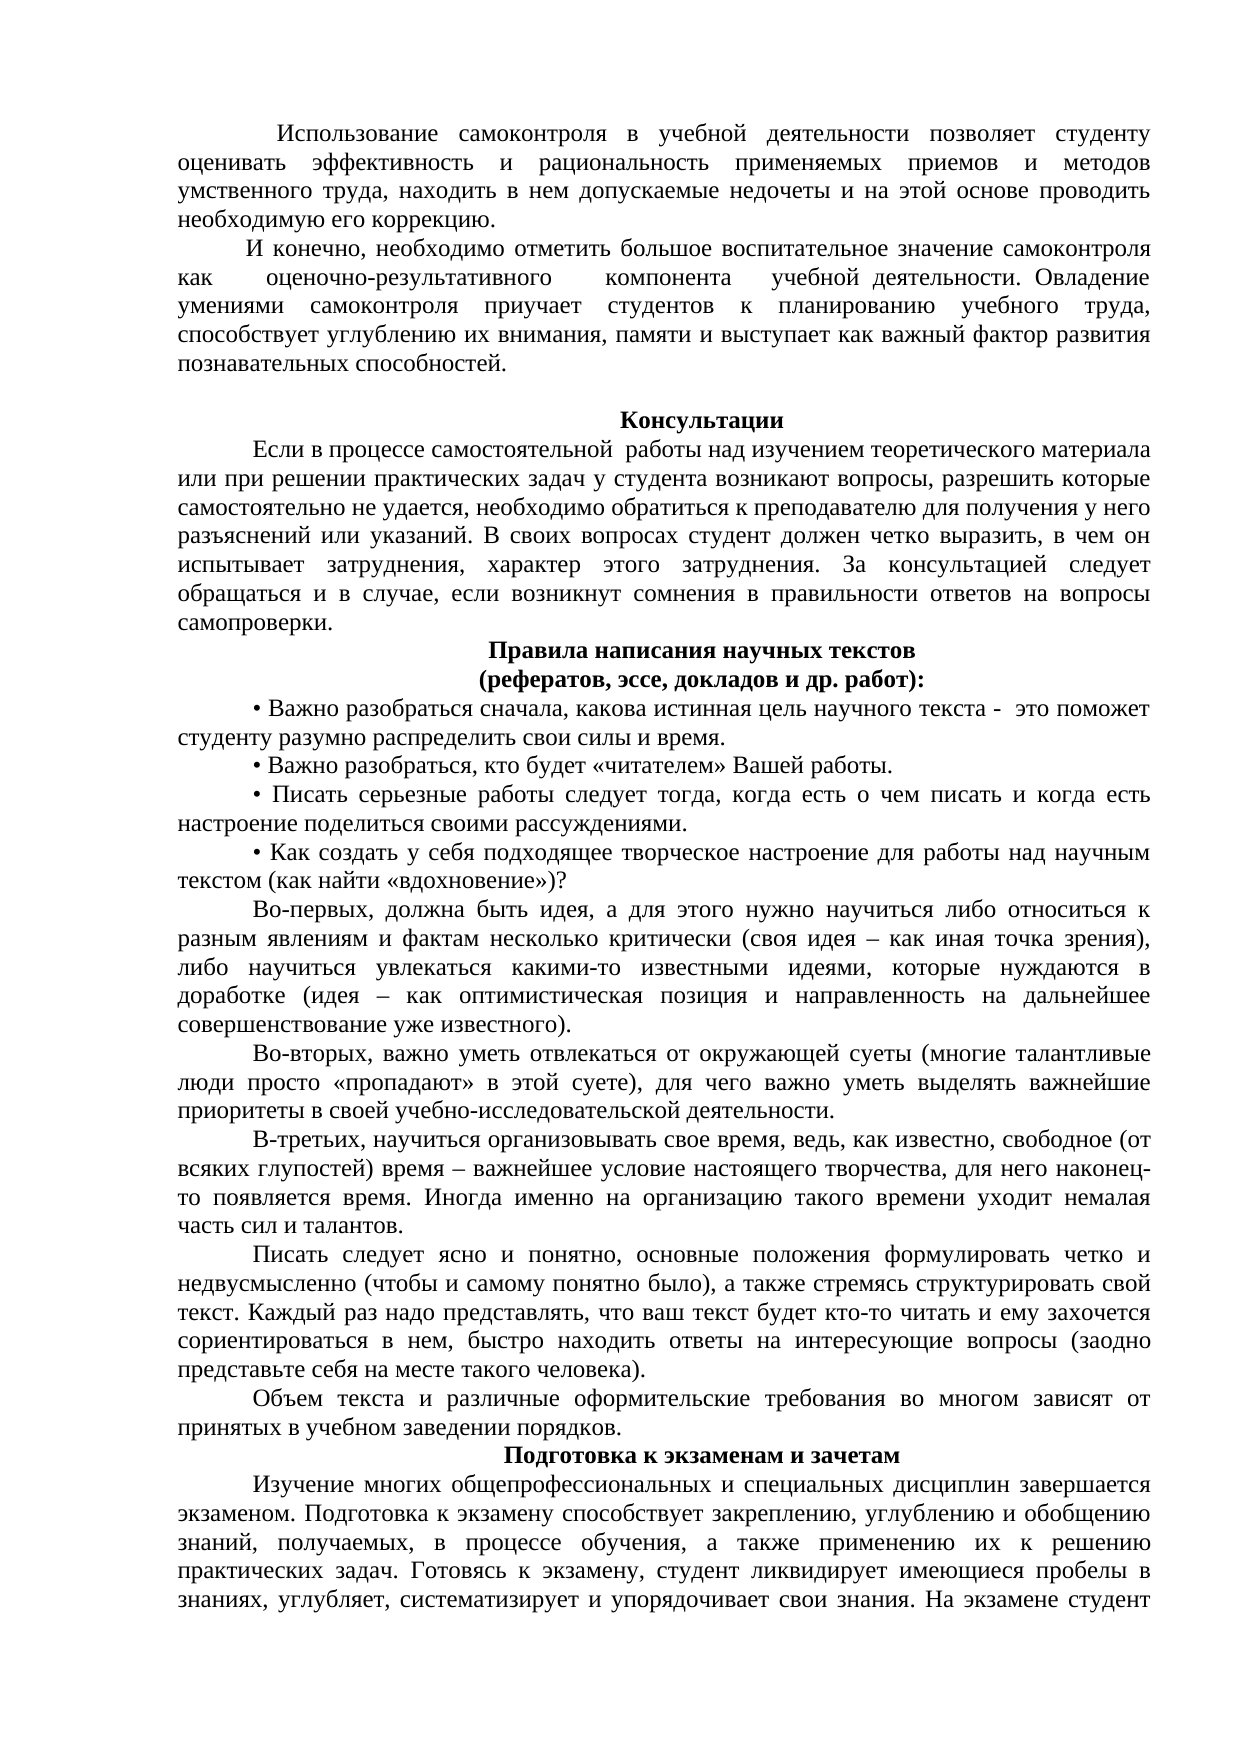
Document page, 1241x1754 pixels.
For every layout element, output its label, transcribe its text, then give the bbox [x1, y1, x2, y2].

text • Писать серьезные работы следует тогда, когда есть о чем писать и когда есть настроение поделиться своими рассуждениями. [177, 779, 1152, 837]
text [177, 1469, 1152, 1613]
text Если в процессе самостоятельной работы над изучением теоретического материала или при решении практических задач у студента возникают вопросы, разрешить которые самостоятельно не удается, необходимо обратиться к преподавателю для получения у него разъяснений или указаний. В своих вопросах студент должен четко выразить, в чем он испытывает затруднения, характер этого затруднения. За консультацией следует обращаться и в случае, если возникнут сомнения в правильности ответов на вопросы самопроверки. [177, 434, 1152, 636]
text Объем текста и различные оформительские требования во многом зависят от принятых в учебном заведении порядков. [177, 1383, 1152, 1441]
text В-третьих, научиться организовывать свое время, ведь, как известно, свободное (от всяких глупостей) время – важнейшее условие настоящего творчества, для него наконец-то появляется время. Иногда именно на организацию такого времени уходит немалая часть сил и талантов. [177, 1124, 1152, 1239]
text • Важно разобраться, кто будет «читателем» Вашей работы. [177, 751, 1152, 779]
text Во-вторых, важно уметь отвлекаться от окружающей суеты (многие талантливые люди просто «пропадают» в этой суете), для чего важно уметь выделять важнейшие приоритеты в своей учебно-исследовательской деятельности. [177, 1038, 1152, 1124]
text Правила написания научных текстов [177, 636, 1152, 664]
text И конечно, необходимо отметить большое воспитательное значение самоконтроля как оценочно-результативного компонента учебной деятельности. Овладение умениями самоконтроля приучает студентов к планированию учебного труда, способствует углублению их внимания, памяти и выступает как важный фактор развития познавательных способностей. [177, 233, 1152, 377]
text Использование самоконтроля в учебной деятельности позволяет студенту оценивать эффективность и рациональность применяемых приемов и методов умственного труда, находить в нем допускаемые недочеты и на этой основе проводить необходимую его коррекцию. [177, 118, 1152, 233]
text • Как создать у себя подходящее творческое настроение для работы над научным текстом (как найти «вдохновение»)? [177, 837, 1152, 894]
text Писать следует ясно и понятно, основные положения формулировать четко и недвусмысленно (чтобы и самому понятно было), а также стремясь структурировать свой текст. Каждый раз надо представлять, что ваш текст будет кто-то читать и ему захочется сориентироваться в нем, быстро находить ответы на интересующие вопросы (заодно представьте себя на месте такого человека). [177, 1239, 1152, 1383]
text • Важно разобраться сначала, какова истинная цель научного текста - это поможет студенту разумно распределить свои силы и время. [177, 693, 1152, 751]
text Во-первых, должна быть идея, а для этого нужно научиться либо относиться к разным явлениям и фактам несколько критически (своя идея – как иная точка зрения), либо научиться увлекаться какими-то известными идеями, которые нуждаются в доработке (идея – как оптимистическая позиция и направленность на дальнейшее совершенствование уже известного). [177, 894, 1152, 1038]
text (рефератов, эссе, докладов и др. работ): [177, 664, 1152, 693]
text Подготовка к экзаменам и зачетам [177, 1441, 1152, 1469]
text Консультации [177, 406, 1152, 434]
